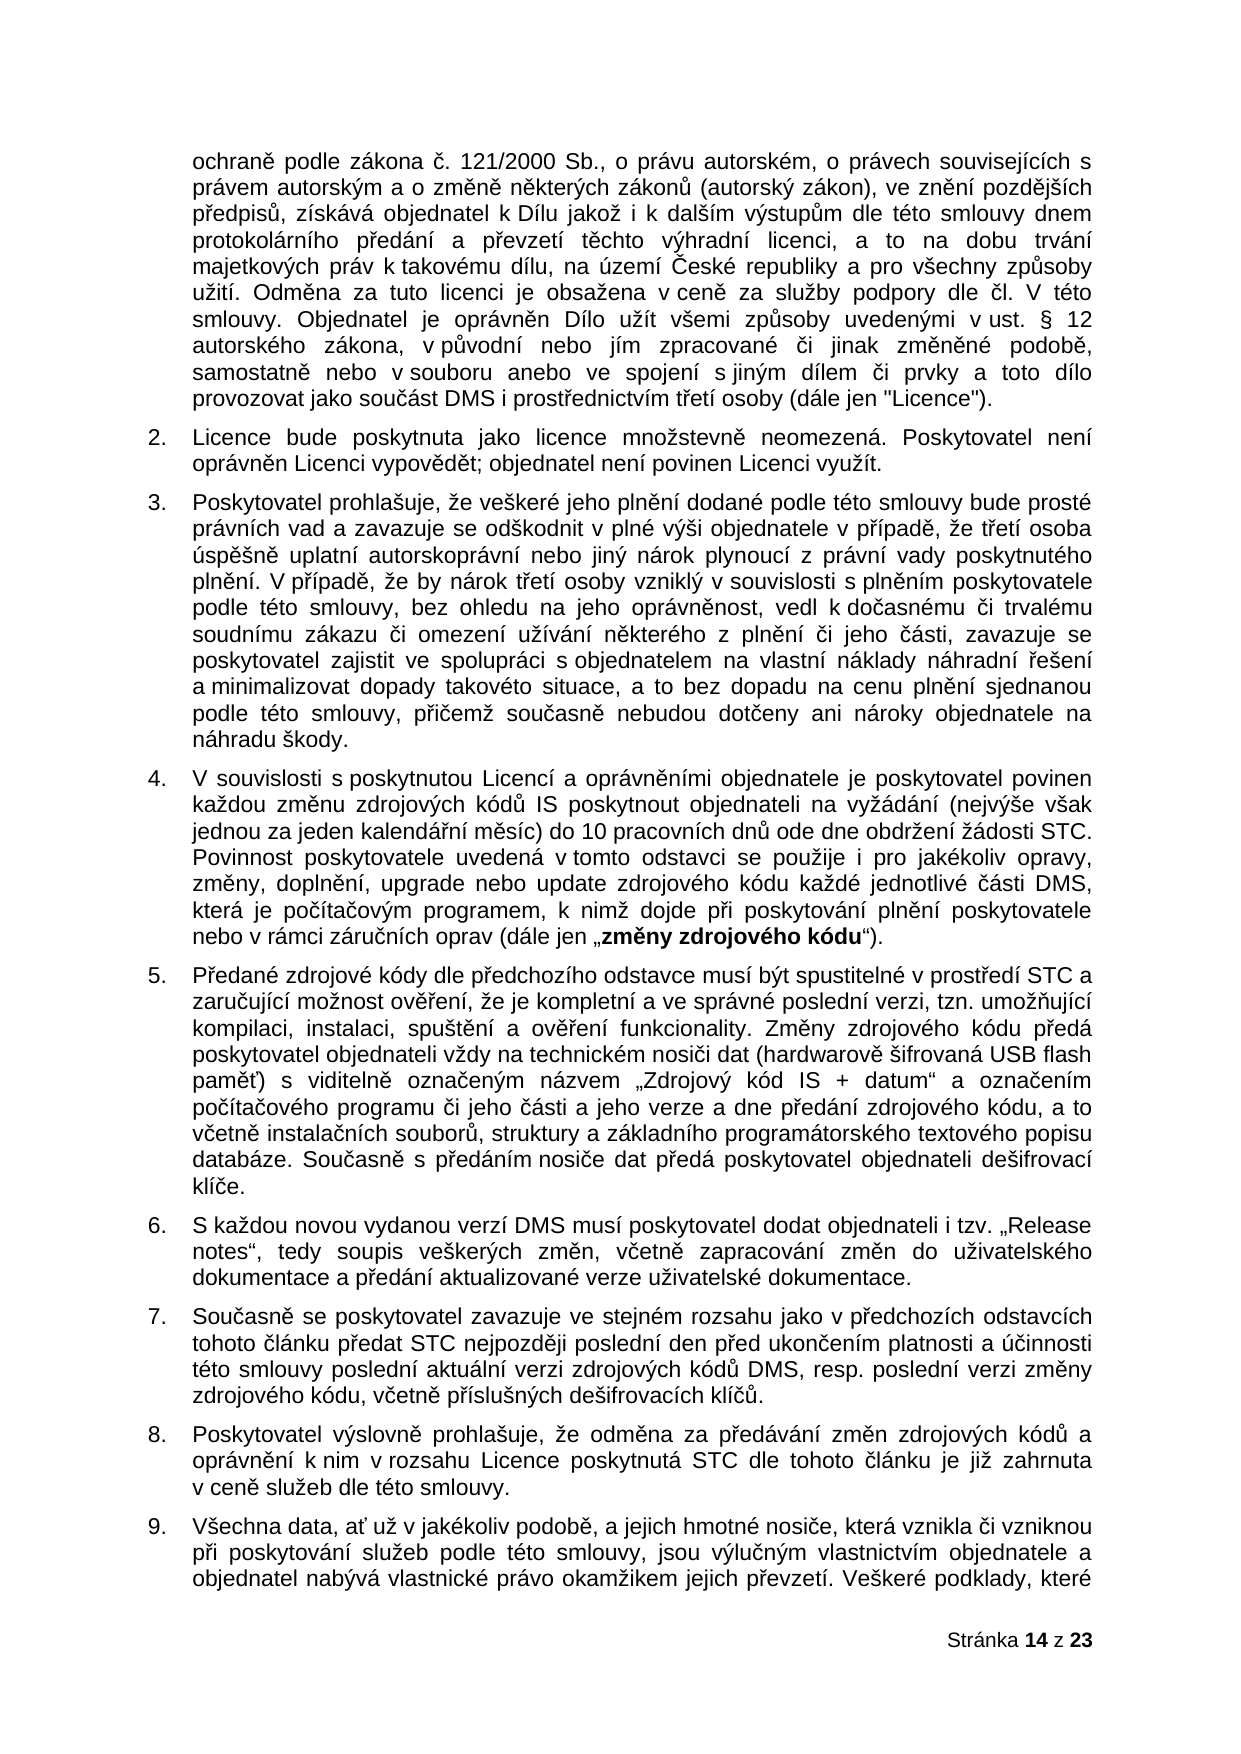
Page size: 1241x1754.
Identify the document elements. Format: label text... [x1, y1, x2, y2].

list S každou novou vydanou verzí DMS musí poskytovatel dodat objednateli i tzv. „Release notes“, tedy soupis veškerých změn, včetně zapracování změn do uživatelského dokumentace a předání aktualizované verze uživatelské dokumentace. [148, 1212, 1093, 1291]
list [148, 1513, 1093, 1592]
list Poskytovatel prohlašuje, že veškeré jeho plnění dodané podle této smlouvy bude prosté právních vad a zavazuje se odškodnit v plné výši objednatele v případě, že třetí osoba úspěšně uplatní autorskoprávní nebo jiný nárok plynoucí z právní vady poskytnutého plnění. V případě, že by nárok třetí osoby vzniklý v souvislosti s plněním poskytovatele podle této smlouvy, bez ohledu na jeho oprávněnost, vedl k dočasnému či trvalému soudnímu zákazu či omezení užívání některého z plnění či jeho části, zavazuje se poskytovatel zajistit ve spolupráci s objednatelem na vlastní náklady náhradní řešení a minimalizovat dopady takovéto situace, a to bez dopadu na cenu plnění sjednanou podle této smlouvy, přičemž současně nebudou dotčeny ani nároky objednatele na náhradu škody. [148, 489, 1093, 752]
list V souvislosti s poskytnutou Licencí a oprávněními objednatele je poskytovatel povinen každou změnu zdrojových kódů IS poskytnout objednateli na vyžádání (nejvýše však jednou za jeden kalendářní měsíc) do 10 pracovních dnů ode dne obdržení žádosti STC. Povinnost poskytovatele uvedená v tomto odstavci se použije i pro jakékoliv opravy, změny, doplnění, upgrade nebo update zdrojového kódu každé jednotlivé části DMS, která je počítačovým programem, k nimž dojde při poskytování plnění poskytovatele nebo v rámci záručních oprav (dále jen „změny zdrojového kódu“). [148, 765, 1093, 949]
list Poskytovatel výslovně prohlašuje, že odměna za předávání změn zdrojových kódů a oprávnění k nim v rozsahu Licence poskytnutá STC dle tohoto článku je již zahrnuta v ceně služeb dle této smlouvy. [148, 1421, 1093, 1500]
list Současně se poskytovatel zavazuje ve stejném rozsahu jako v předchozích odstavcích tohoto článku předat STC nejpozději poslední den před ukončením platnosti a účinnosti této smlouvy poslední aktuální verzi zdrojových kódů DMS, resp. poslední verzi změny zdrojového kódu, včetně příslušných dešifrovacích klíčů. [148, 1303, 1093, 1408]
list Předané zdrojové kódy dle předchozího odstavce musí být spustitelné v prostředí STC a zaručující možnost ověření, že je kompletní a ve správné poslední verzi, tzn. umožňující kompilaci, instalaci, spuštění a ověření funkcionality. Změny zdrojového kódu předá poskytovatel objednateli vždy na technickém nosiči dat (hardwarově šifrovaná USB flash paměť) s viditelně označeným názvem „Zdrojový kód IS + datum“ a označením počítačového programu či jeho části a jeho verze a dne předání zdrojového kódu, a to včetně instalačních souborů, struktury a základního programátorského textového popisu databáze. Současně s předáním nosiče dat předá poskytovatel objednateli dešifrovací klíče. [148, 962, 1093, 1199]
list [118, 148, 1093, 411]
list Licence bude poskytnuta jako licence množstevně neomezená. Poskytovatel není oprávněn Licenci vypovědět; objednatel není povinen Licenci využít. [148, 424, 1093, 476]
